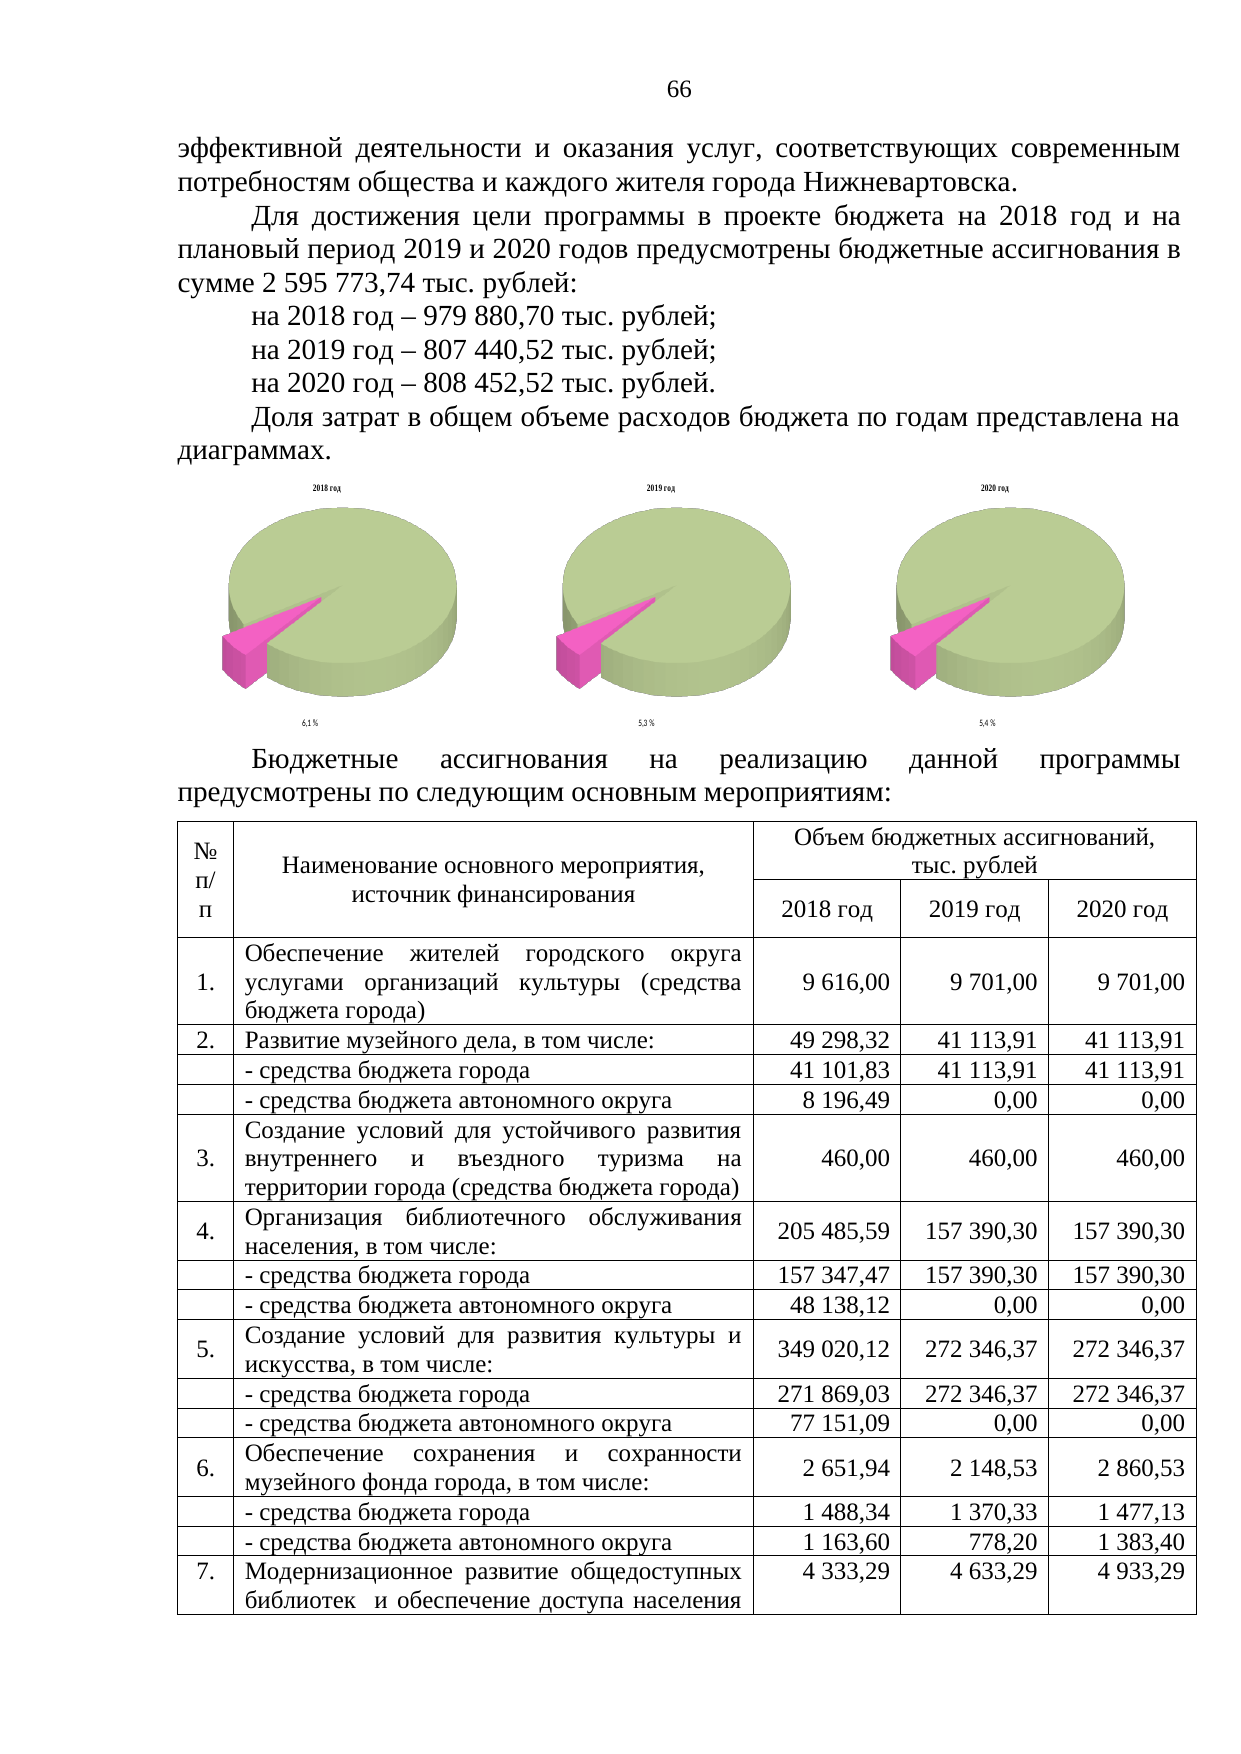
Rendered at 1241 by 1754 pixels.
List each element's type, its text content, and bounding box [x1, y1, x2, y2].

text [177, 131, 1181, 198]
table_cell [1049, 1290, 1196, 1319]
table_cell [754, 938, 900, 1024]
text Бюджетные ассигнования на реализацию данной программы предусмотрены по следующим основным мероприятиям: [177, 741, 1181, 808]
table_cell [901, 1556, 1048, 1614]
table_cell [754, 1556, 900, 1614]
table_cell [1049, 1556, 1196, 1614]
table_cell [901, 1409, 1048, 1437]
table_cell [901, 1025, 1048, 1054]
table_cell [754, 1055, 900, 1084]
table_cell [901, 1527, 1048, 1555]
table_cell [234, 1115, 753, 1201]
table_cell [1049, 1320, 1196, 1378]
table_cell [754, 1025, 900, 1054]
text Для достижения цели программы в проекте бюджета на 2018 год и на плановый период 2019 и 2020 годов предусмотрены бюджетные ассигнования в сумме 2 595 773,74 тыс. рублей: [177, 198, 1181, 298]
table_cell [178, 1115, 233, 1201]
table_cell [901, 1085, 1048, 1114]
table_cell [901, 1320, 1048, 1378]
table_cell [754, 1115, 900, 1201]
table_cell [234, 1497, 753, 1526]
text на 2019 год – 807 440,52 тыс. рублей; [177, 332, 1181, 365]
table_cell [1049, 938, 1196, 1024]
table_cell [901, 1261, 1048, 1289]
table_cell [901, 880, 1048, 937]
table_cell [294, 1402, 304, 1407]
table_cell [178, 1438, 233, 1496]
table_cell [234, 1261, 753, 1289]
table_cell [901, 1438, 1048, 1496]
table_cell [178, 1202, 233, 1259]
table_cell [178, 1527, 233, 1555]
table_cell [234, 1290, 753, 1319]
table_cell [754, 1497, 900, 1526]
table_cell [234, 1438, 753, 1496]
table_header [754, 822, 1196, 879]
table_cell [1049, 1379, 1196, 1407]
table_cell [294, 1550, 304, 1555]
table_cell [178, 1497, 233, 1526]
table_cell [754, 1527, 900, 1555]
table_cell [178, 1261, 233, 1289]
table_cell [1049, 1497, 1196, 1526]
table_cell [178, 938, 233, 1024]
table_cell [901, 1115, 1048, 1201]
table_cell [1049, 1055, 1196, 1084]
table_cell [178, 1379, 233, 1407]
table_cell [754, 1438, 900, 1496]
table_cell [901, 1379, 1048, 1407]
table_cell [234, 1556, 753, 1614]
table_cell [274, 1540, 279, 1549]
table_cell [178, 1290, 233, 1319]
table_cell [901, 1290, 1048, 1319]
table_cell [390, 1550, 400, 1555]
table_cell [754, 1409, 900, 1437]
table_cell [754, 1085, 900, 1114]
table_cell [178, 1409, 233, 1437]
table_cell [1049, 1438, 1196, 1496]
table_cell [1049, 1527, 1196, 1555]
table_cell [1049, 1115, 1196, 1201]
text на 2018 год – 979 880,70 тыс. рублей; [177, 298, 1181, 332]
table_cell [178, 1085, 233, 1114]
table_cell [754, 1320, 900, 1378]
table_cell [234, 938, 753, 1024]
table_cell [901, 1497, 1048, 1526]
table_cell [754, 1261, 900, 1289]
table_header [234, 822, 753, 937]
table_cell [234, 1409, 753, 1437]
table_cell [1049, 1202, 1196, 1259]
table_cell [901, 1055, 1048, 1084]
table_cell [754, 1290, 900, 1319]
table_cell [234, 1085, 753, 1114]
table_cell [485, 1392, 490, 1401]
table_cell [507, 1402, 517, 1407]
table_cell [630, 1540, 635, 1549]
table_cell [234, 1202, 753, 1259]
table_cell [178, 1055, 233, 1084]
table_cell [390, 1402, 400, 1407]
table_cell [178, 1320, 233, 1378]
text на 2020 год – 808 452,52 тыс. рублей. [177, 365, 1181, 399]
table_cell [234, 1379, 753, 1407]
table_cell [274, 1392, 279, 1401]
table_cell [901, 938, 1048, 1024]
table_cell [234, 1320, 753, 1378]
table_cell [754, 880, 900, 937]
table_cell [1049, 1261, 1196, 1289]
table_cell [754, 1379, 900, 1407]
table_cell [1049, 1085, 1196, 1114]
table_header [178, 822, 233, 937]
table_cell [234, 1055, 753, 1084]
text Доля затрат в общем объеме расходов бюджета по годам представлена на диаграммах. [177, 399, 1181, 466]
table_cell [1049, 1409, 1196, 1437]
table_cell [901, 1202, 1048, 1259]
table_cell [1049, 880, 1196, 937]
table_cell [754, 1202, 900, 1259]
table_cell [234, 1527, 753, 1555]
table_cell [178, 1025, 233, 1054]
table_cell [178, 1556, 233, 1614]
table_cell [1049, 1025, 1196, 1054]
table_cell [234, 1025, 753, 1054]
